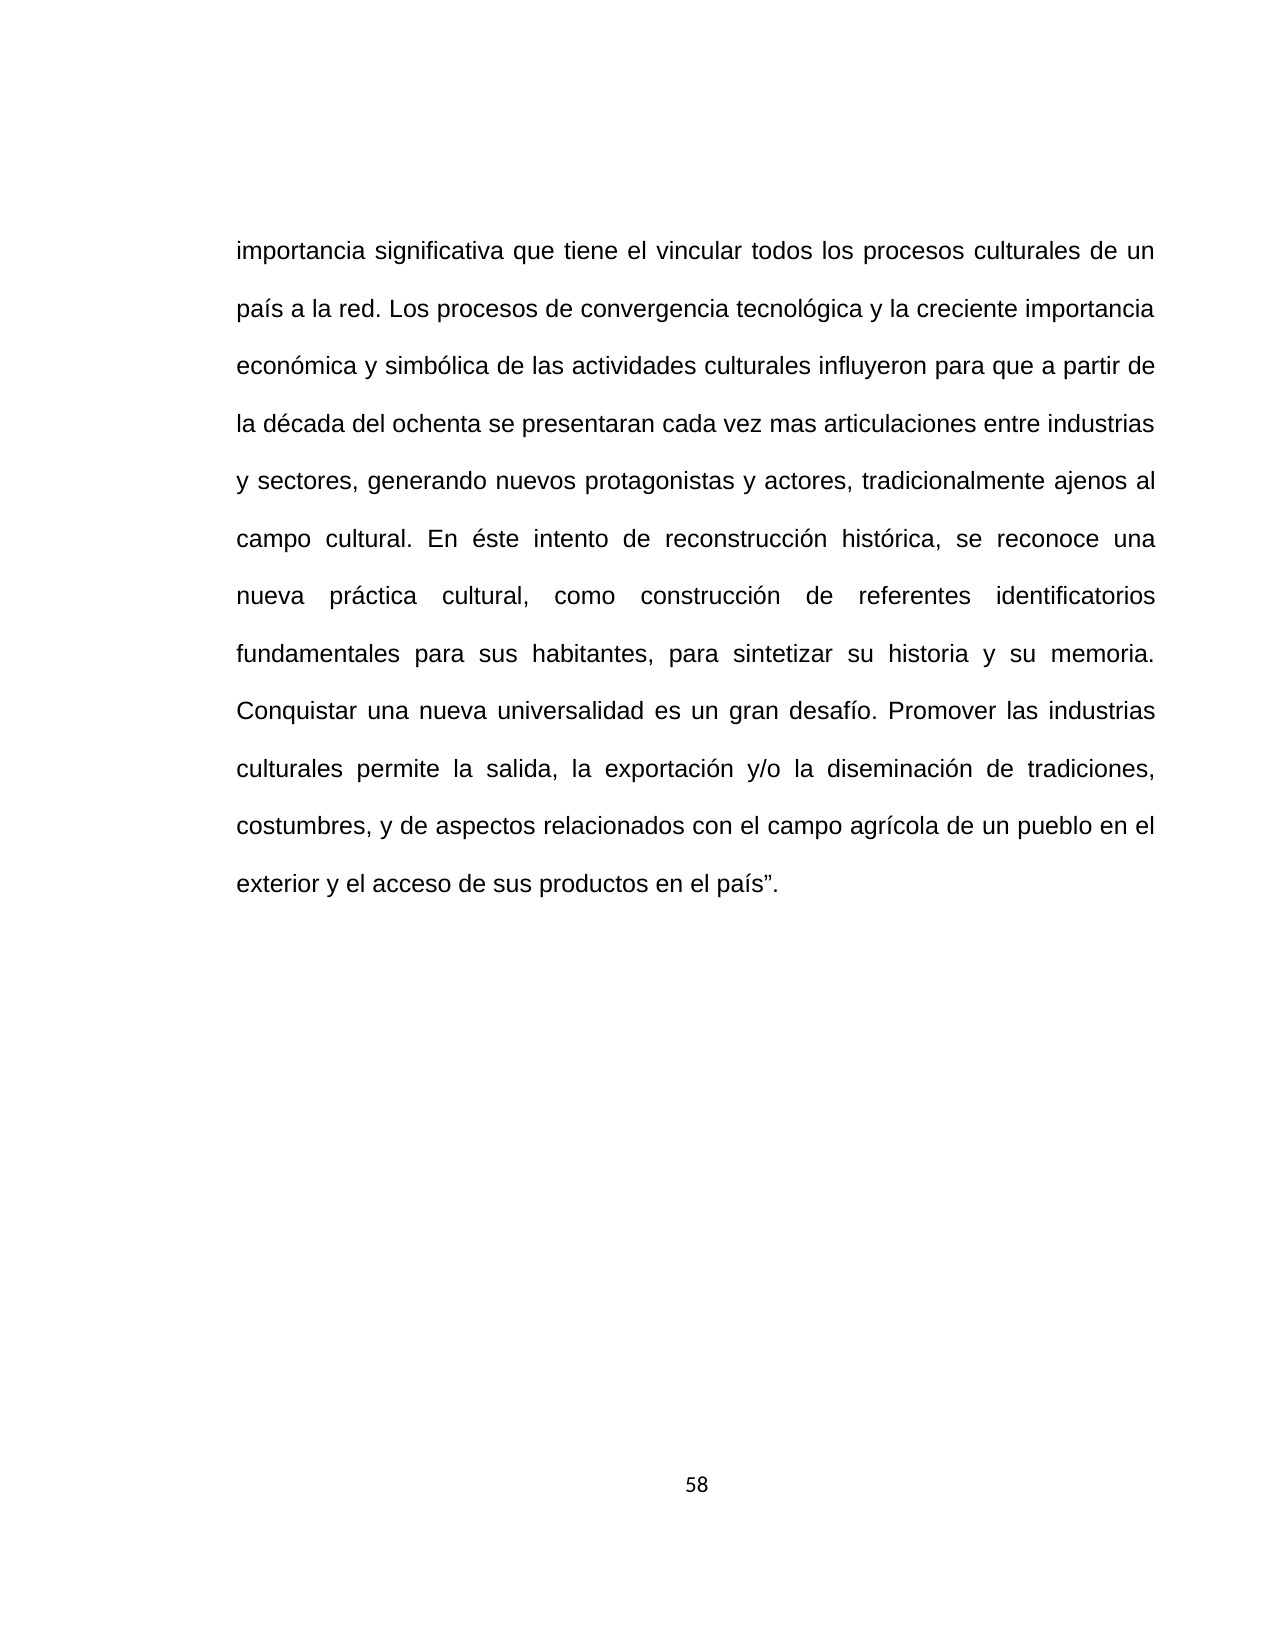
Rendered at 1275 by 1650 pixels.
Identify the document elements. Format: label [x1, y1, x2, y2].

text [236, 236, 1157, 897]
